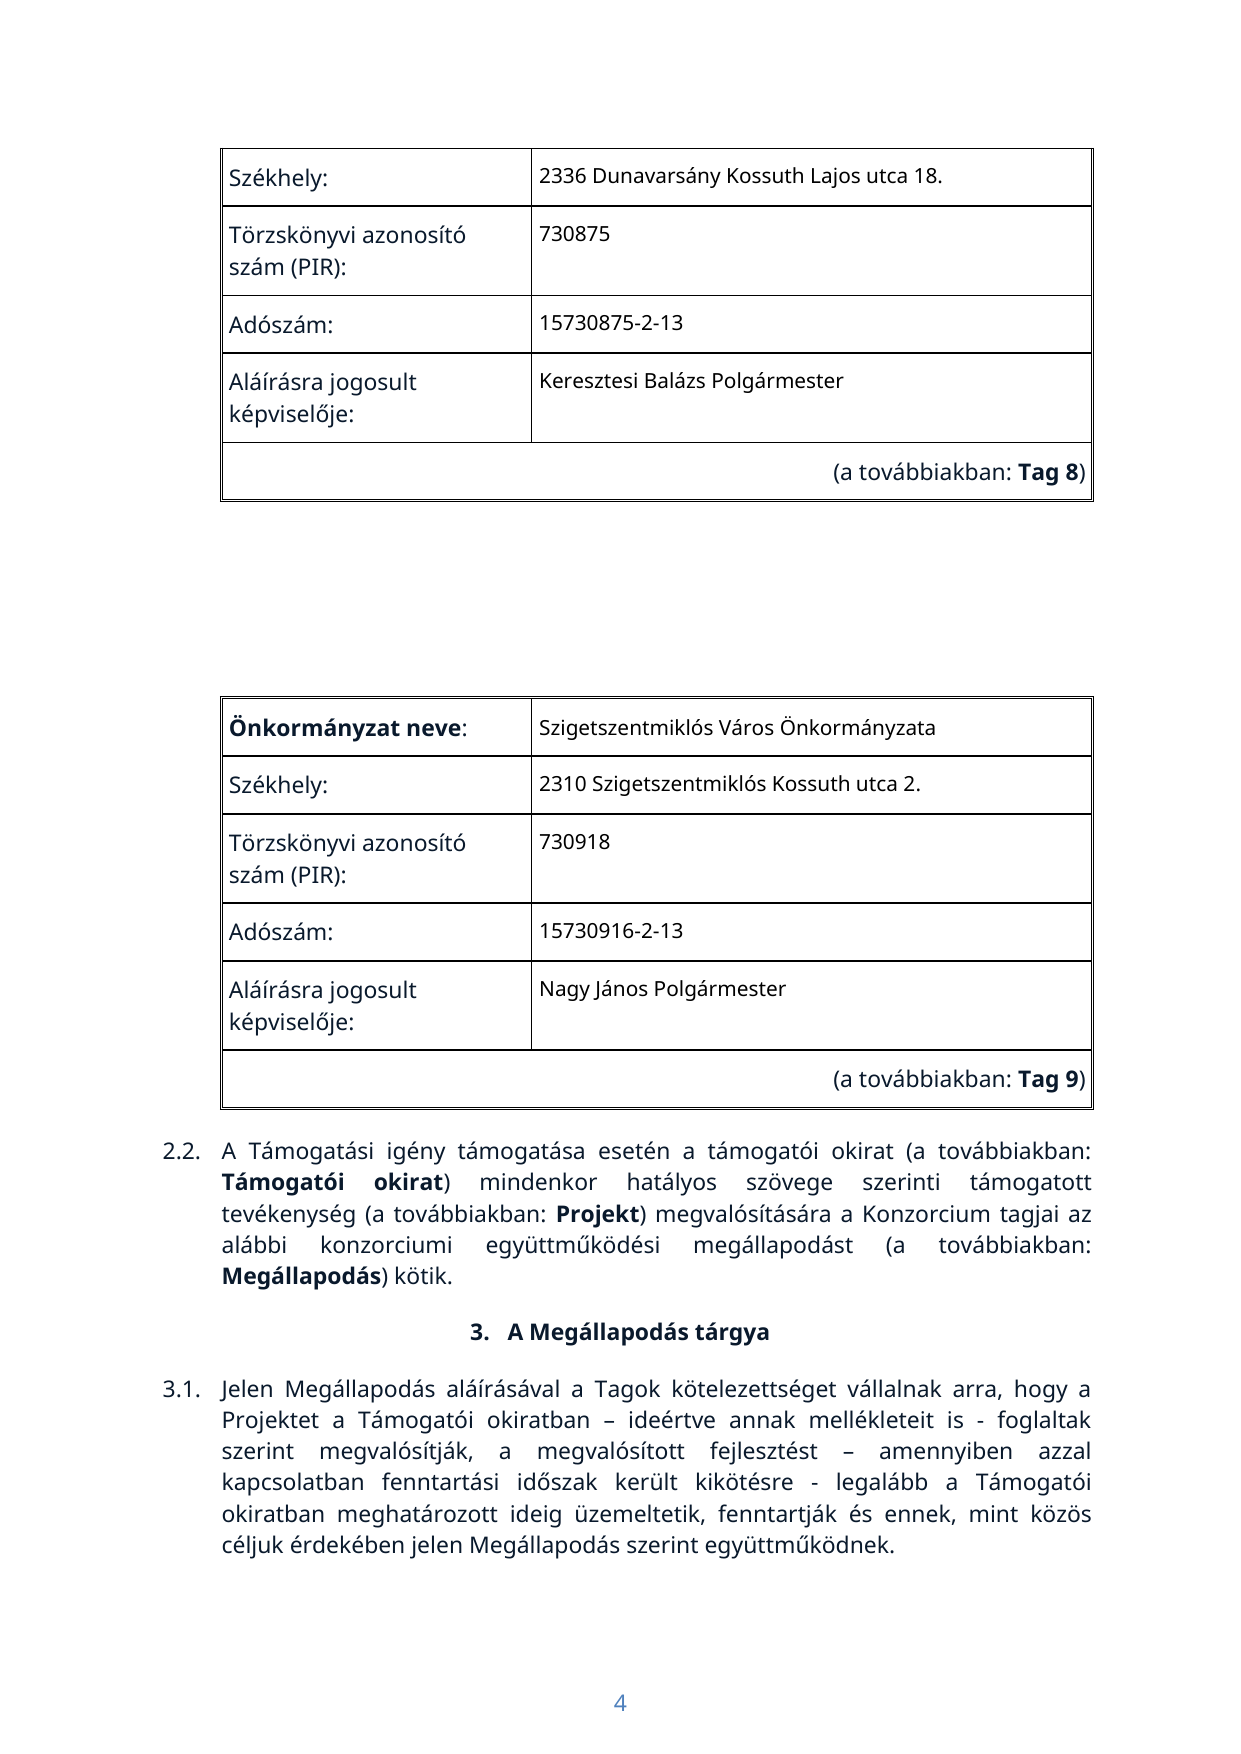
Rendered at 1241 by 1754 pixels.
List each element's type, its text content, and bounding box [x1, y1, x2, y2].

table_cell Törzskönyvi azonosító szám (PIR): [223, 207, 531, 294]
table_cell 730875 [532, 207, 1091, 294]
table_cell Adószám: [223, 296, 531, 352]
table_cell (a továbbiakban: Tag 8) [223, 443, 1091, 499]
table_cell Aláírásra jogosult képviselője: [223, 354, 531, 441]
table_header Szigetszentmiklós Város Önkormányzata [532, 699, 1091, 755]
table_cell Aláírásra jogosult képviselője: [223, 962, 531, 1049]
table_cell Törzskönyvi azonosító szám (PIR): [223, 815, 531, 902]
table_cell Nagy János Polgármester [532, 962, 1091, 1049]
table_cell Székhely: [223, 757, 531, 813]
table_cell Adószám: [223, 904, 531, 960]
table_cell 15730875-2-13 [532, 296, 1091, 352]
table_cell 2336 Dunavarsány Kossuth Lajos utca 18. [532, 149, 1091, 205]
table_cell Székhely: [223, 149, 531, 205]
list A Megállapodás tárgya [148, 1316, 1093, 1348]
list A Támogatási igény támogatása esetén a támogatói okirat (a továbbiakban: Támogatói okirat) mindenkor hatályos szövege szerinti támogatott tevékenység (a továbbiakban: Projekt) megvalósítására a Konzorcium tagjai az alábbi konzorciumi együttműködési megállapodást (a továbbiakban: Megállapodás) kötik. [162, 1135, 1093, 1291]
table_header Önkormányzat neve: [223, 699, 531, 755]
list Jelen Megállapodás aláírásával a Tagok kötelezettséget vállalnak arra, hogy a Projektet a Támogatói okiratban – ideértve annak mellékleteit is - foglaltak szerint megvalósítják, a megvalósított fejlesztést – amennyiben azzal kapcsolatban fenntartási időszak került kikötésre - legalább a Támogatói okiratban meghatározott ideig üzemeltetik, fenntartják és ennek, mint közös céljuk érdekében jelen Megállapodás szerint együttműködnek. [162, 1373, 1093, 1560]
table_cell 2310 Szigetszentmiklós Kossuth utca 2. [532, 757, 1091, 813]
table_cell Keresztesi Balázs Polgármester [532, 354, 1091, 441]
table_cell 15730916-2-13 [532, 904, 1091, 960]
table_cell (a továbbiakban: Tag 9) [223, 1051, 1091, 1107]
table_cell 730918 [532, 815, 1091, 902]
